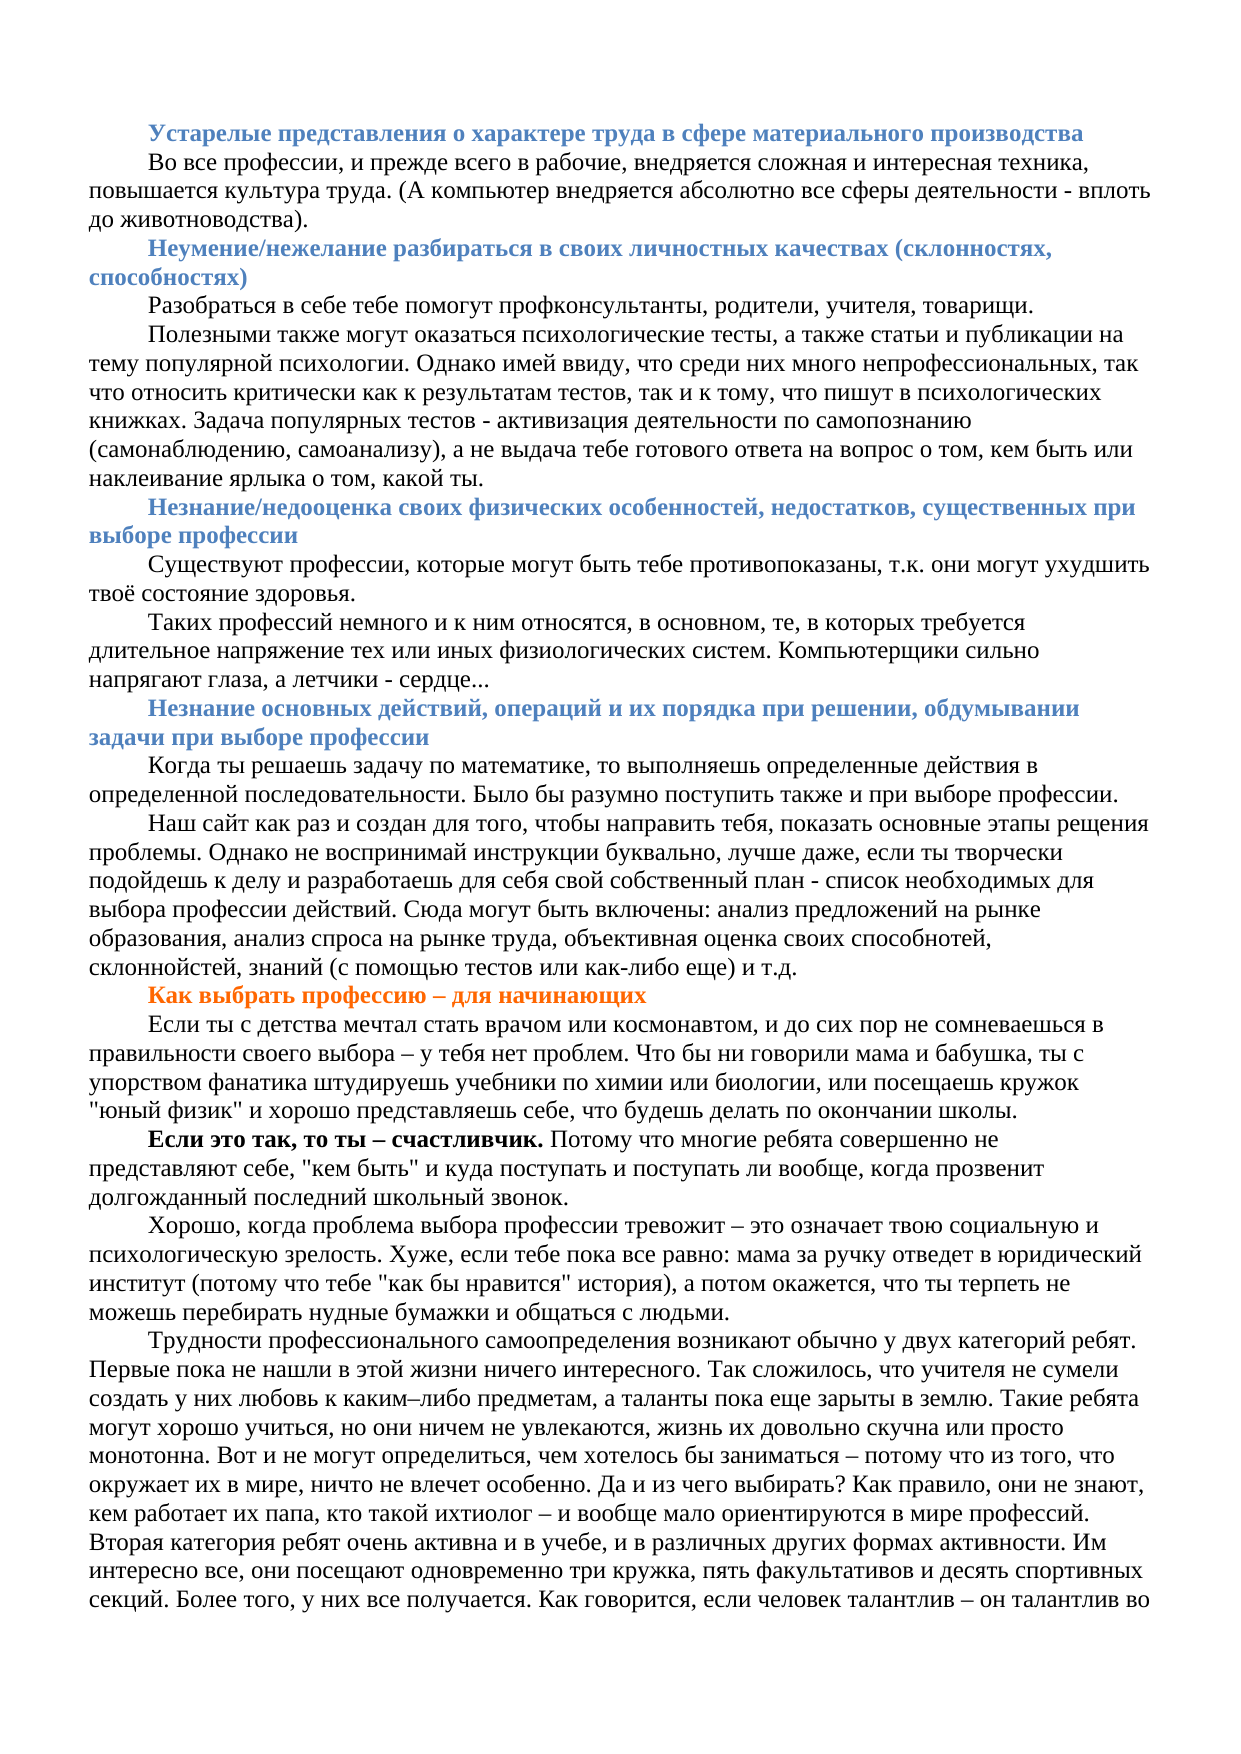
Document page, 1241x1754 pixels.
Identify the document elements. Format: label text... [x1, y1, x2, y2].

subtitle Устарелые представления о характере труда в сфере материального производства [89, 118, 1152, 147]
text Если ты с детства мечтал стать врачом или космонавтом, и до сих пор не сомневаешься в правильности своего выбора – у тебя нет проблем. Что бы ни говорили мама и бабушка, ты с упорством фанатика штудируешь учебники по химии или биологии, или посещаешь кружок "юный физик" и хорошо представляешь себе, что будешь делать по окончании школы. [89, 1009, 1152, 1124]
subtitle Неумение/нежелание разбираться в своих личностных качествах (склонностях, способностях) [89, 233, 1152, 291]
subtitle Как выбрать профессию – для начинающих [89, 981, 1152, 1009]
text Полезными также могут оказаться психологические тесты, а также статьи и публикации на тему популярной психологии. Однако имей ввиду, что среди них много непрофессиональных, так что относить критически как к результатам тестов, так и к тому, что пишут в психологических книжках. Задача популярных тестов - активизация деятельности по самопознанию (самонаблюдению, самоанализу), а не выдача тебе готового ответа на вопрос о том, кем быть или наклеивание ярлыка о том, какой ты. [89, 319, 1152, 492]
text Если это так, то ты – счастливчик. Потому что многие ребята совершенно не представляют себе, "кем быть" и куда поступать и поступать ли вообще, когда прозвенит долгожданный последний школьный звонок. [89, 1124, 1152, 1211]
text Наш сайт как раз и создан для того, чтобы направить тебя, показать основные этапы рещения проблемы. Однако не воспринимай инструкции буквально, лучше даже, если ты творчески подойдешь к делу и разработаешь для себя свой собственный план - список необходимых для выбора профессии действий. Сюда могут быть включены: анализ предложений на рынке образования, анализ спроса на рынке труда, объективная оценка своих способнотей, склоннойстей, знаний (с помощью тестов или как-либо еще) и т.д. [89, 808, 1152, 981]
subtitle Незнание/недооценка своих физических особенностей, недостатков, существенных при выборе профессии [89, 492, 1152, 549]
subtitle Незнание основных действий, операций и их порядка при решении, обдумывании задачи при выборе профессии [89, 693, 1152, 751]
text Существуют профессии, которые могут быть тебе противопоказаны, т.к. они могут ухудшить твоё состояние здоровья. [89, 549, 1152, 607]
text Когда ты решаешь задачу по математике, то выполняешь определенные действия в определенной последовательности. Было бы разумно поступить также и при выборе профессии. [89, 751, 1152, 808]
text Хорошо, когда проблема выбора профессии тревожит – это означает твою социальную и психологическую зрелость. Хуже, если тебе пока все равно: мама за ручку отведет в юридический институт (потому что тебе "как бы нравится" история), а потом окажется, что ты терпеть не можешь перебирать нудные бумажки и общаться с людьми. [89, 1211, 1152, 1326]
text Разобраться в себе тебе помогут профконсультанты, родители, учителя, товарищи. [89, 291, 1152, 319]
text Во все профессии, и прежде всего в рабочие, внедряется сложная и интересная техника, повышается культура труда. (А компьютер внедряется абсолютно все сферы деятельности - вплоть до животноводства). [89, 147, 1152, 233]
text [89, 1326, 1152, 1613]
text Таких профессий немного и к ним относятся, в основном, те, в которых требуется длительное напряжение тех или иных физиологических систем. Компьютерщики сильно напрягают глаза, а летчики - сердце... [89, 607, 1152, 693]
